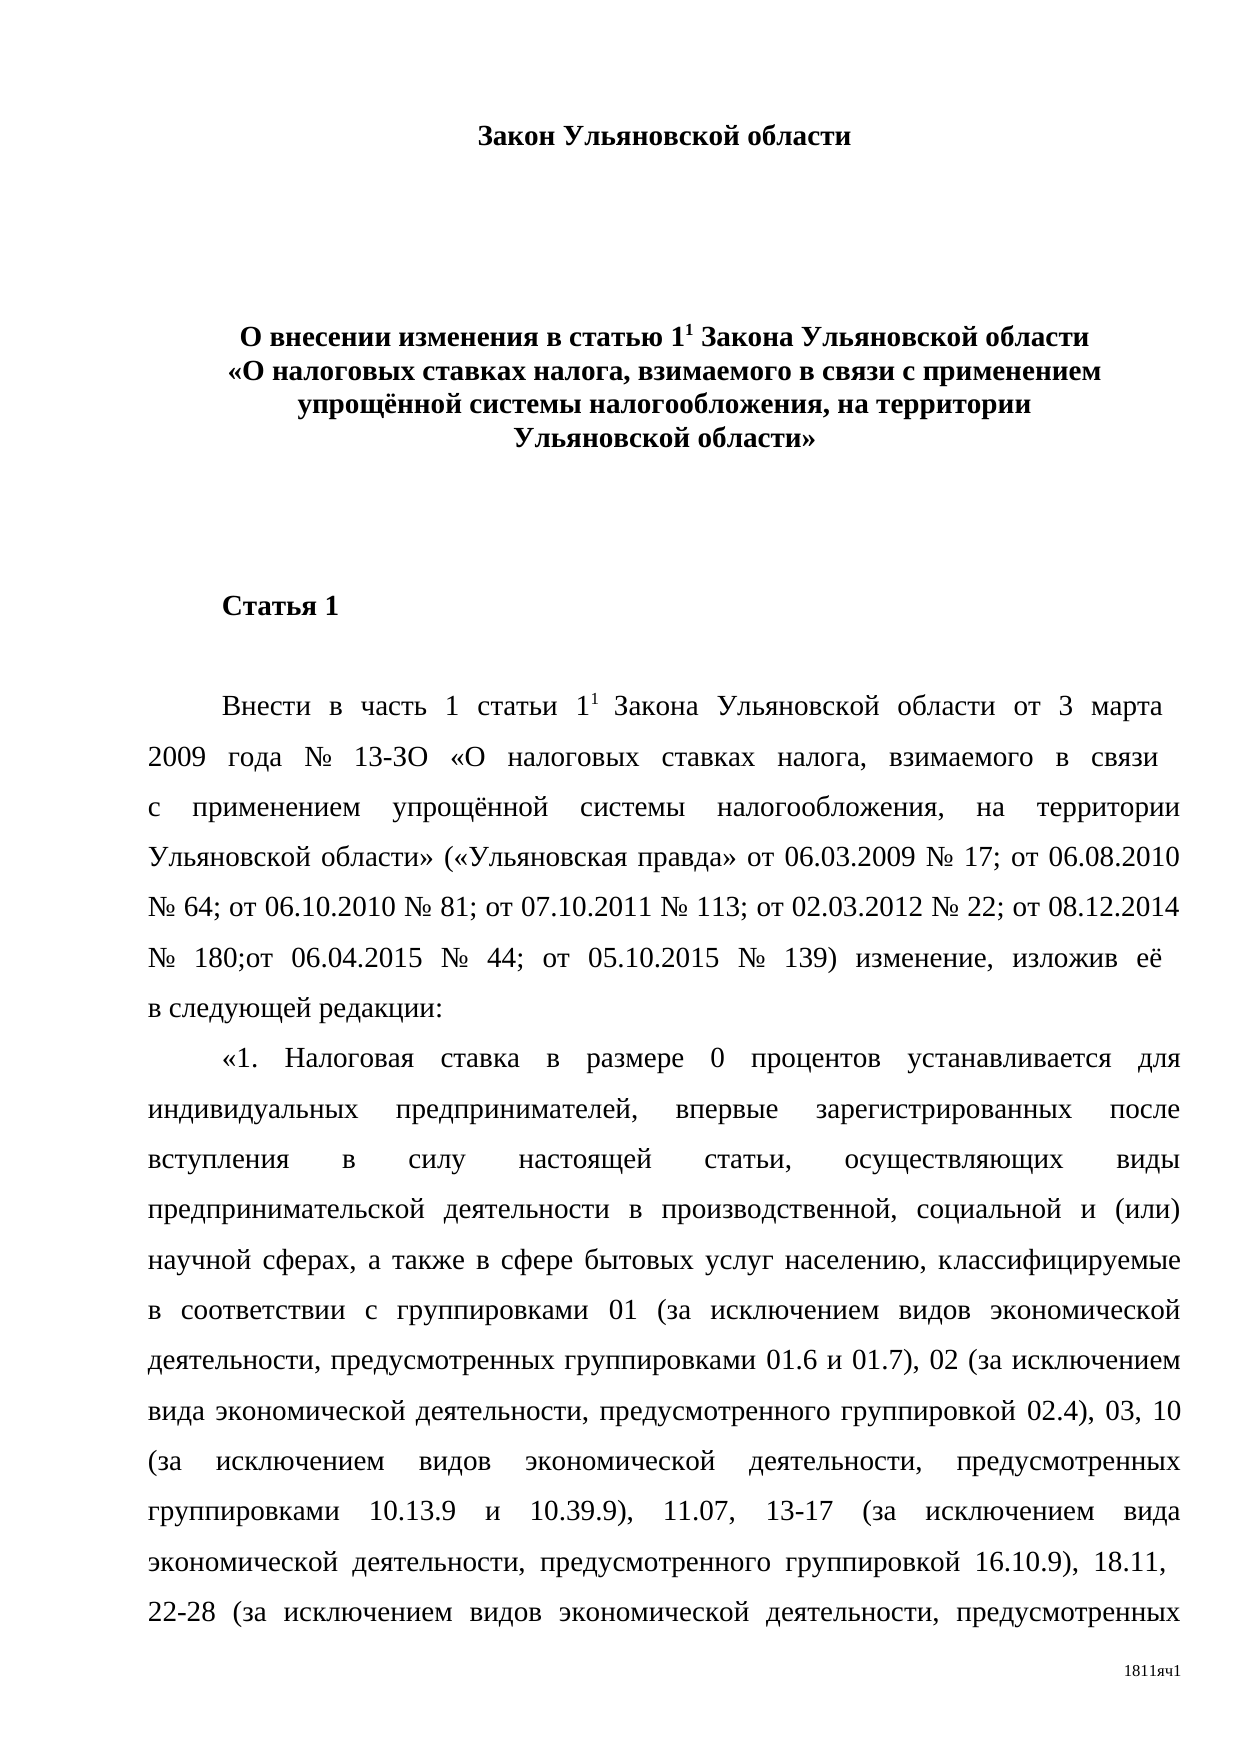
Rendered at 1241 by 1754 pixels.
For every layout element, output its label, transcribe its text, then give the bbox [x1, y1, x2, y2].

text Статья 1 [148, 588, 1181, 621]
text Внести в часть 1 статьи 11 Закона Ульяновской области от 3 марта 2009 года № 13-ЗО «О налоговых ставках налога, взимаемого в связи с применением упрощённой системы налогообложения, на территории Ульяновской области» («Ульяновская правда» от 06.03.2009 № 17; от 06.08.2010 № 64; от 06.10.2010 № 81; от 07.10.2011 № 113; от 02.03.2012 № 22; от 08.12.2014 № 180;от 06.04.2015 № 44; от 05.10.2015 № 139) изменение, изложив её в следующей редакции: [148, 688, 1181, 1024]
text О внесении изменения в статью 11 Закона Ульяновской области [148, 319, 1181, 353]
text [148, 1041, 1181, 1627]
text Закон Ульяновской области [148, 118, 1181, 152]
text «О налоговых ставках налога, взимаемого в связи с применением упрощённой системы налогообложения, на территории [148, 353, 1181, 420]
text Ульяновской области» [148, 420, 1181, 453]
